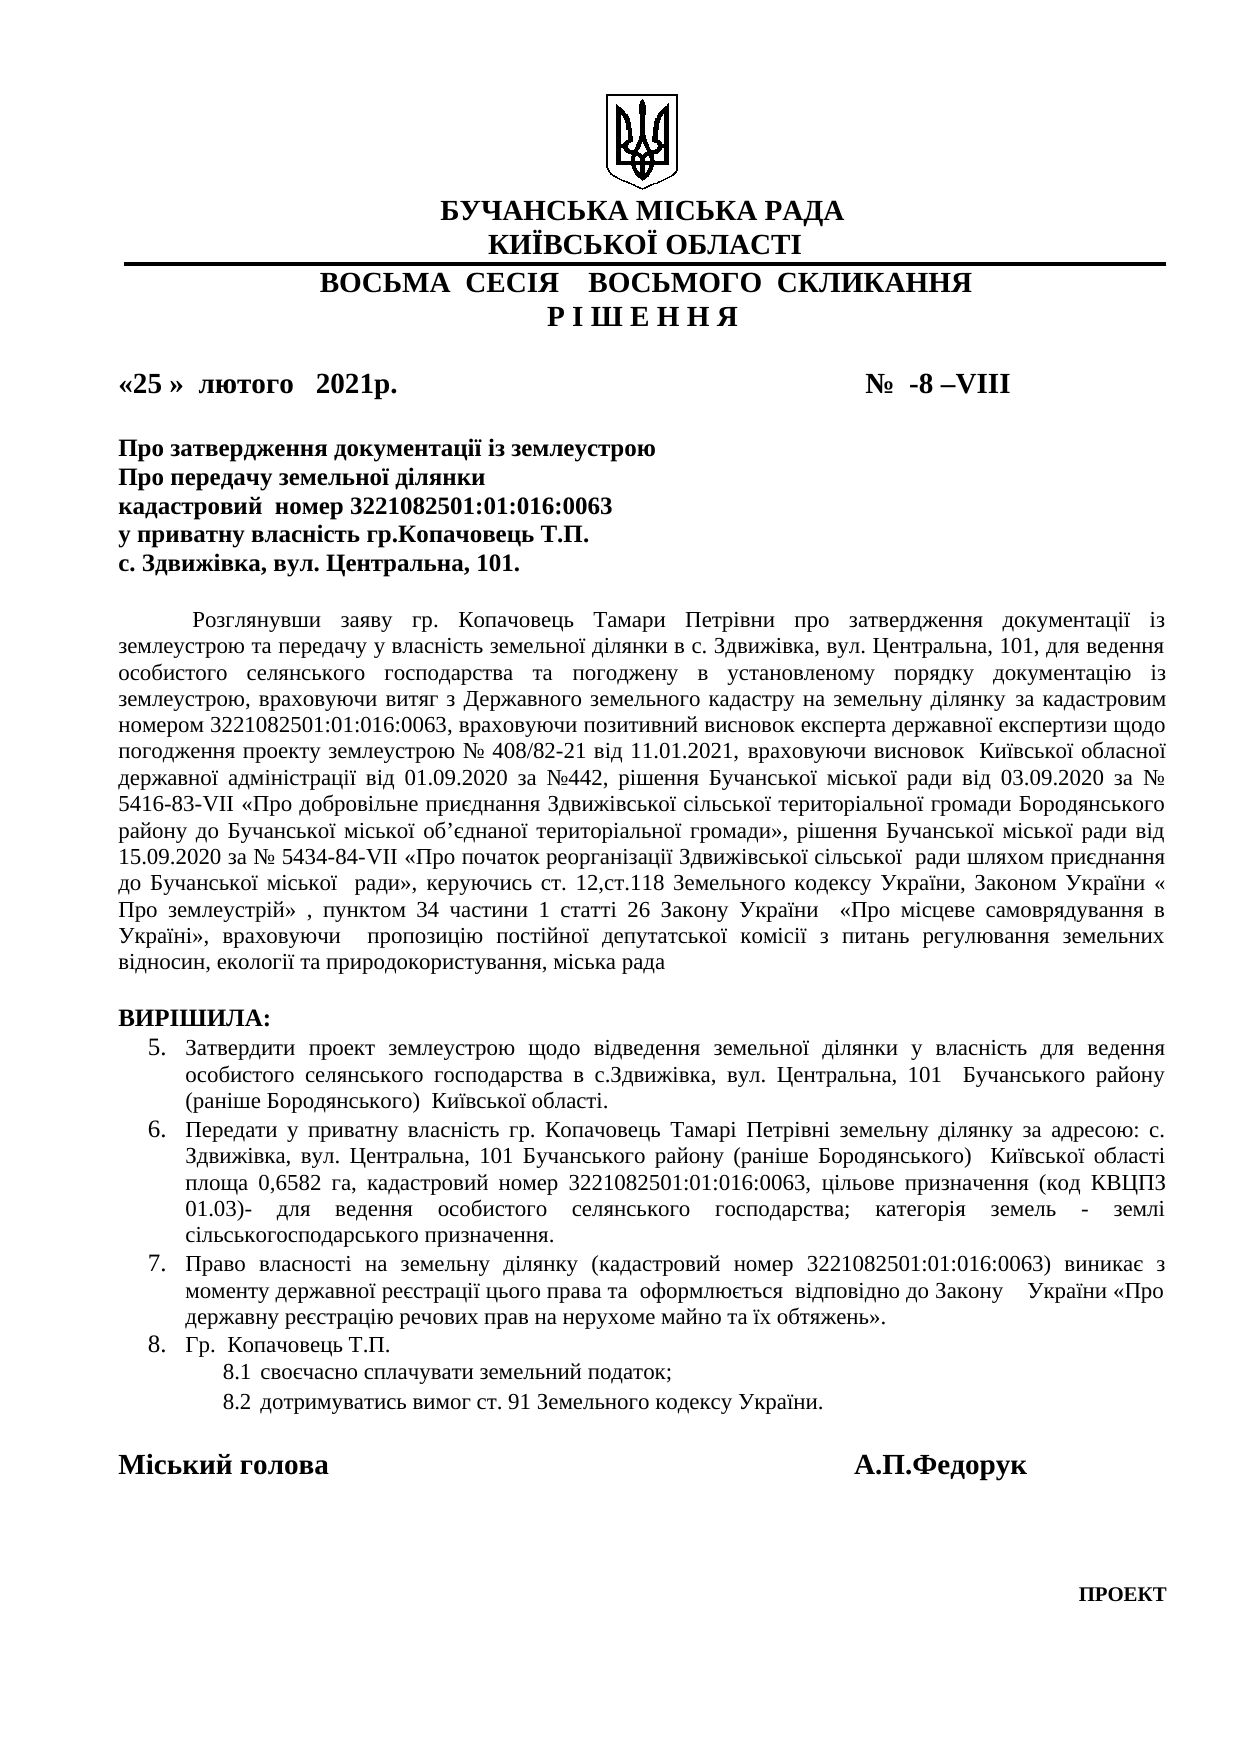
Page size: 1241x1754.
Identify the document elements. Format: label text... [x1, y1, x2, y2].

list Гр. Копачовець Т.П. [148, 1329, 1166, 1358]
text Розглянувши заяву гр. Копачовець Тамари Петрівни про затвердження документації із землеустрою та передачу у власність земельної ділянки в с. Здвижівка, вул. Центральна, 101, для ведення особистого селянського господарства та погоджену в установленому порядку документацію із землеустрою, враховуючи витяг з Державного земельного кадастру на земельну ділянку за кадастровим номером 3221082501:01:016:0063, враховуючи позитивний висновок експерта державної експертизи щодо погодження проекту землеустрою № 408/82-21 від 11.01.2021, враховуючи висновок Київської обласної державної адміністрації від 01.09.2020 за №442, рішення Бучанської міської ради від 03.09.2020 за № 5416-83-VІІ «Про добровільне приєднання Здвижівської сільської територіальної громади Бородянського району до Бучанської міської об’єднаної територіальної громади», рішення Бучанської міської ради від 15.09.2020 за № 5434-84-VІІ «Про початок реорганізації Здвижівської сільської ради шляхом приєднання до Бучанської міської ради», керуючись ст. 12,ст.118 Земельного кодексу України, Законом України « Про землеустрій» , пунктом 34 частини 1 статті 26 Закону України «Про місцеве самоврядування в Україні», враховуючи пропозицію постійної депутатської комісії з питань регулювання земельних відносин, екології та природокористування, міська рада [118, 606, 1166, 975]
text «25 » лютого 2021р. № -8 –VІІІ [118, 366, 1166, 400]
list Передати у приватну власність гр. Копачовець Тамарі Петрівні земельну ділянку за адресою: с. Здвижівка, вул. Центральна, 101 Бучанського району (раніше Бородянського) Київської області площа 0,6582 га, кадастровий номер 3221082501:01:016:0063, цільове призначення (код КВЦПЗ 01.03)- для ведення особистого селянського господарства; категорія земель - землі сільськогосподарського призначення. [148, 1114, 1166, 1248]
text с. Здвижівка, вул. Центральна, 101. [118, 548, 1166, 577]
text у приватну власність гр.Копачовець Т.П. [118, 519, 1166, 548]
text ПРОЕКТ [118, 1581, 1166, 1606]
text Міський голова А.П.Федорук [118, 1447, 1166, 1481]
text ВОСЬМА СЕСІЯ ВОСЬМОГО СКЛИКАННЯ [118, 266, 1166, 299]
text Р І Ш Е Н Н Я [118, 299, 1166, 333]
text Про передачу земельної ділянки [118, 462, 1166, 491]
list дотримуватись вимог ст. 91 Земельного кодексу України. [223, 1388, 1166, 1415]
list Затвердити проект землеустрою щодо відведення земельної ділянки у власність для ведення особистого селянського господарства в с.Здвижівка, вул. Центральна, 101 Бучанського району (раніше Бородянського) Київської області. [148, 1032, 1166, 1114]
list своєчасно сплачувати земельний податок; [223, 1358, 1166, 1384]
list Право власності на земельну ділянку (кадастровий номер 3221082501:01:016:0063) виникає з моменту державної реєстрації цього права та оформлюється відповідно до Закону України «Про державну реєстрацію речових прав на нерухоме майно та їх обтяжень». [148, 1248, 1166, 1329]
text ВИРІШИЛА: [118, 1003, 1166, 1032]
text КИЇВСЬКОЇ ОБЛАСТІ [123, 227, 1166, 266]
text БУЧАНСЬКА МІСЬКА РАДА [118, 193, 1166, 227]
text Про затвердження документації із землеустрою [118, 433, 1166, 462]
text кадастровий номер 3221082501:01:016:0063 [118, 491, 1166, 519]
